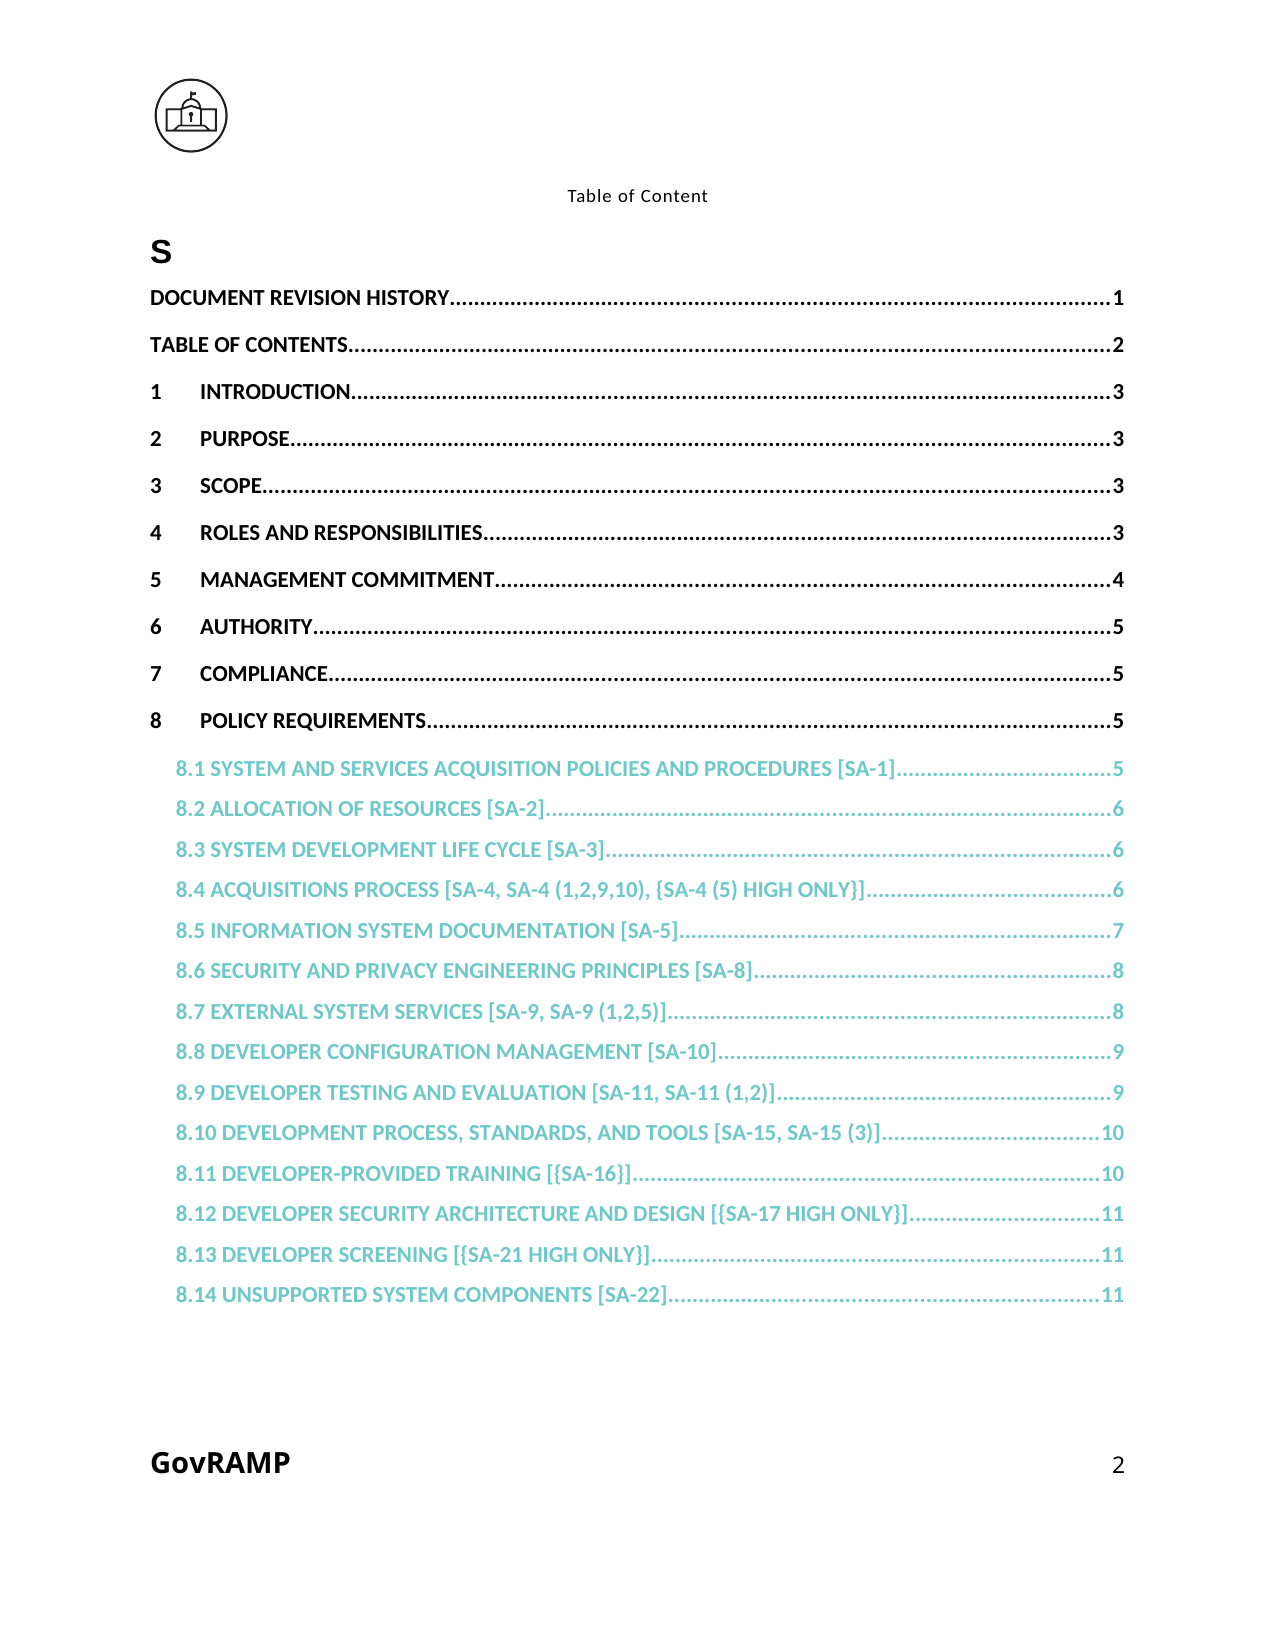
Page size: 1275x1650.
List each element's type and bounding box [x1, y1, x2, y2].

picture [150, 75, 232, 157]
